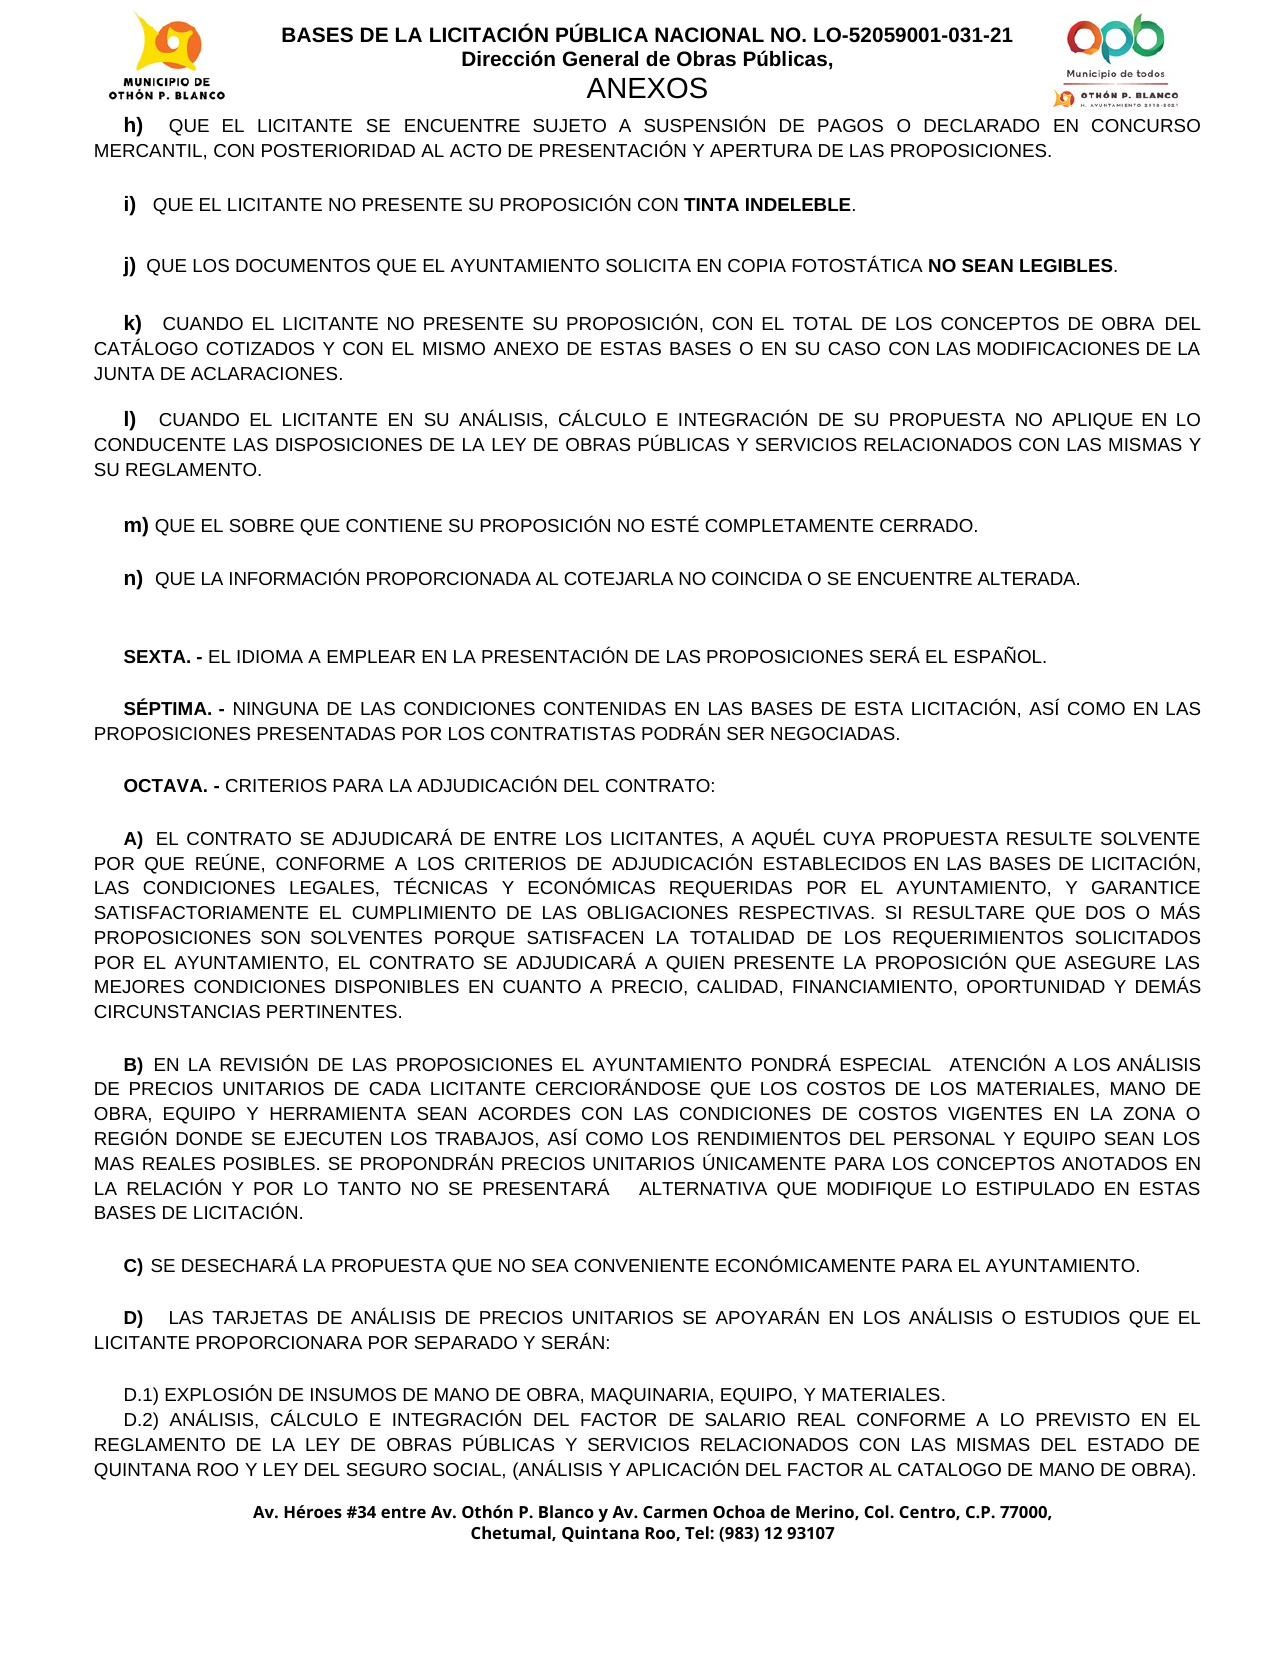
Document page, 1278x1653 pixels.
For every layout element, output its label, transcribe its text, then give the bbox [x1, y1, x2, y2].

text j) QUE LOS DOCUMENTOS QUE EL AYUNTAMIENTO SOLICITA EN COPIA FOTOSTÁTICA NO SEAN LEGIBLES. [94, 253, 1201, 277]
text B) EN LA REVISIÓN DE LAS PROPOSICIONES EL AYUNTAMIENTO PONDRÁ ESPECIAL ATENCIÓN A LOS ANÁLISIS DE PRECIOS UNITARIOS DE CADA LICITANTE CERCIORÁNDOSE QUE LOS COSTOS DE LOS MATERIALES, MANO DE OBRA, EQUIPO Y HERRAMIENTA SEAN ACORDES CON LAS CONDICIONES DE COSTOS VIGENTES EN LA ZONA O REGIÓN DONDE SE EJECUTEN LOS TRABAJOS, ASÍ COMO LOS RENDIMIENTOS DEL PERSONAL Y EQUIPO SEAN LOS MAS REALES POSIBLES. SE PROPONDRÁN PRECIOS UNITARIOS ÚNICAMENTE PARA LOS CONCEPTOS ANOTADOS EN LA RELACIÓN Y POR LO TANTO NO SE PRESENTARÁ ALTERNATIVA QUE MODIFIQUE LO ESTIPULADO EN ESTAS BASES DE LICITACIÓN. [94, 1053, 1201, 1224]
text n) QUE LA INFORMACIÓN PROPORCIONADA AL COTEJARLA NO COINCIDA O SE ENCUENTRE ALTERADA. [94, 566, 1201, 589]
text l) CUANDO EL LICITANTE EN SU ANÁLISIS, CÁLCULO E INTEGRACIÓN DE SU PROPUESTA NO APLIQUE EN LO CONDUCENTE LAS DISPOSICIONES DE LA LEY DE OBRAS PÚBLICAS Y SERVICIOS RELACIONADOS CON LAS MISMAS Y SU REGLAMENTO. [94, 406, 1201, 480]
text SÉPTIMA. - NINGUNA DE LAS CONDICIONES CONTENIDAS EN LAS BASES DE ESTA LICITACIÓN, ASÍ COMO EN LAS PROPOSICIONES PRESENTADAS POR LOS CONTRATISTAS PODRÁN SER NEGOCIADAS. [94, 698, 1201, 744]
text D) LAS TARJETAS DE ANÁLISIS DE PRECIOS UNITARIOS SE APOYARÁN EN LOS ANÁLISIS O ESTUDIOS QUE EL LICITANTE PROPORCIONARA POR SEPARADO Y SERÁN: [94, 1307, 1201, 1353]
picture [1049, 13, 1192, 112]
text k) CUANDO EL LICITANTE NO PRESENTE SU PROPOSICIÓN, CON EL TOTAL DE LOS CONCEPTOS DE OBRA DEL CATÁLOGO COTIZADOS Y CON EL MISMO ANEXO DE ESTAS BASES O EN SU CASO CON LAS MODIFICACIONES DE LA JUNTA DE ACLARACIONES. [94, 310, 1201, 384]
text A) EL CONTRATO SE ADJUDICARÁ DE ENTRE LOS LICITANTES, A AQUÉL CUYA PROPUESTA RESULTE SOLVENTE POR QUE REÚNE, CONFORME A LOS CRITERIOS DE ADJUDICACIÓN ESTABLECIDOS EN LAS BASES DE LICITACIÓN, LAS CONDICIONES LEGALES, TÉCNICAS Y ECONÓMICAS REQUERIDAS POR EL AYUNTAMIENTO, Y GARANTICE SATISFACTORIAMENTE EL CUMPLIMIENTO DE LAS OBLIGACIONES RESPECTIVAS. SI RESULTARE QUE DOS O MÁS PROPOSICIONES SON SOLVENTES PORQUE SATISFACEN LA TOTALIDAD DE LOS REQUERIMIENTOS SOLICITADOS POR EL AYUNTAMIENTO, EL CONTRATO SE ADJUDICARÁ A QUIEN PRESENTE LA PROPOSICIÓN QUE ASEGURE LAS MEJORES CONDICIONES DISPONIBLES EN CUANTO A PRECIO, CALIDAD, FINANCIAMIENTO, OPORTUNIDAD Y DEMÁS CIRCUNSTANCIAS PERTINENTES. [94, 827, 1201, 1023]
text SEXTA. - EL IDIOMA A EMPLEAR EN LA PRESENTACIÓN DE LAS PROPOSICIONES SERÁ EL ESPAÑOL. [94, 646, 1201, 667]
picture [104, 0, 237, 112]
text h) QUE EL LICITANTE SE ENCUENTRE SUJETO A SUSPENSIÓN DE PAGOS O DECLARADO EN CONCURSO MERCANTIL, CON POSTERIORIDAD AL ACTO DE PRESENTACIÓN Y APERTURA DE LAS PROPOSICIONES. [94, 112, 1201, 161]
text D.1) EXPLOSIÓN DE INSUMOS DE MANO DE OBRA, MAQUINARIA, EQUIPO, Y MATERIALES. [94, 1384, 1201, 1406]
text i) QUE EL LICITANTE NO PRESENTE SU PROPOSICIÓN CON TINTA INDELEBLE. [94, 192, 1201, 216]
text OCTAVA. - CRITERIOS PARA LA ADJUDICACIÓN DEL CONTRATO: [94, 775, 1201, 797]
text C) SE DESECHARÁ LA PROPUESTA QUE NO SEA CONVENIENTE ECONÓMICAMENTE PARA EL AYUNTAMIENTO. [94, 1254, 1201, 1276]
text D.2) ANÁLISIS, CÁLCULO E INTEGRACIÓN DEL FACTOR DE SALARIO REAL CONFORME A LO PREVISTO EN EL REGLAMENTO DE LA LEY DE OBRAS PÚBLICAS Y SERVICIOS RELACIONADOS CON LAS MISMAS DEL ESTADO DE QUINTANA ROO Y LEY DEL SEGURO SOCIAL, (ANÁLISIS Y APLICACIÓN DEL FACTOR AL CATALOGO DE MANO DE OBRA). [94, 1409, 1201, 1480]
text m) QUE EL SOBRE QUE CONTIENE SU PROPOSICIÓN NO ESTÉ COMPLETAMENTE CERRADO. [94, 513, 1201, 537]
